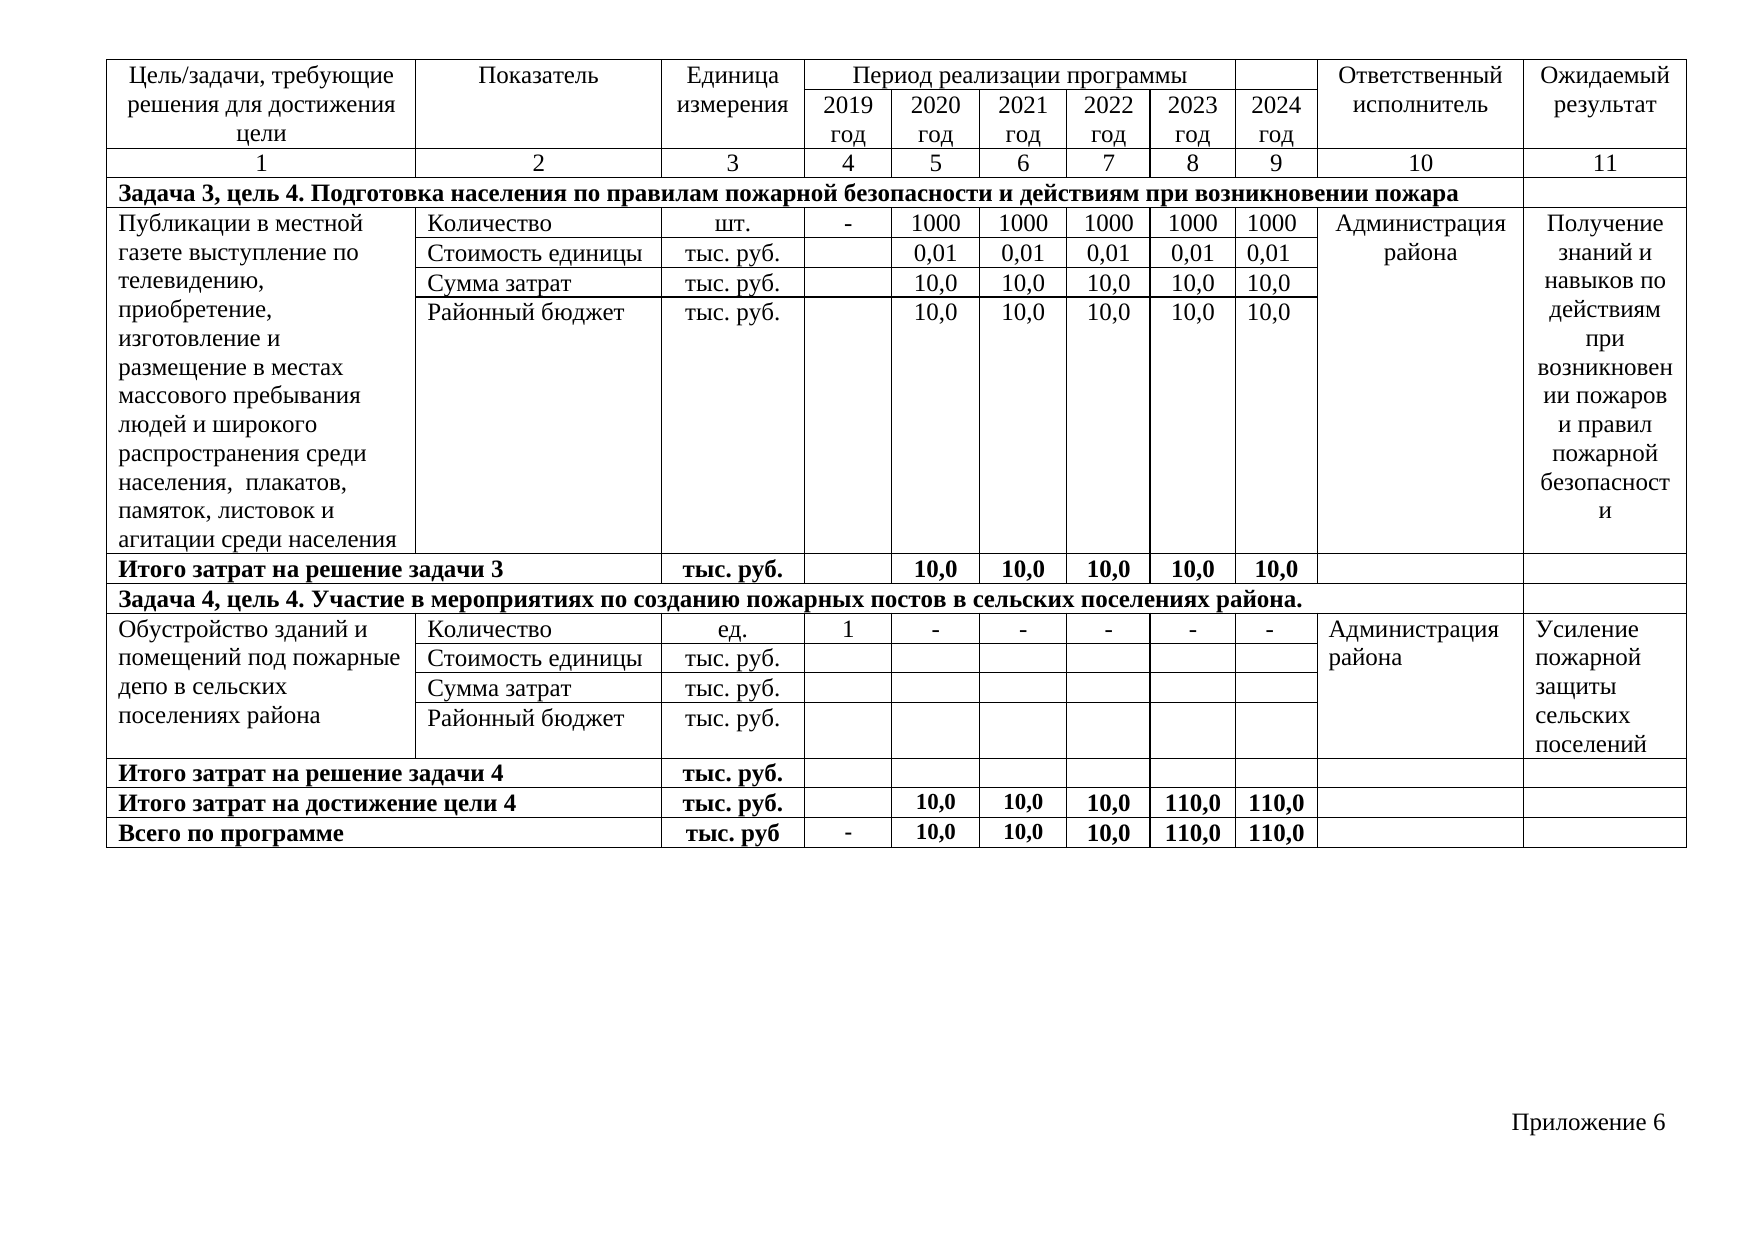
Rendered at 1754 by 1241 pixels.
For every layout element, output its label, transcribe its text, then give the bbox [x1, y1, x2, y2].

table_cell 10,0 [980, 268, 1066, 296]
table_cell [1236, 759, 1317, 787]
table_cell [892, 759, 979, 787]
table_cell 110,0 [1151, 818, 1235, 847]
table_cell 2020 год [892, 90, 979, 147]
table_cell 10,0 [1236, 268, 1317, 296]
table_cell 110,0 [1236, 818, 1317, 847]
table_cell 10,0 [980, 554, 1066, 583]
table_cell тыс. руб. [662, 703, 804, 757]
table_cell 10,0 [1067, 818, 1149, 847]
table_cell [1151, 644, 1235, 672]
table_cell 0,01 [1151, 238, 1235, 267]
table_cell - [1236, 614, 1317, 642]
table_cell 10,0 [980, 788, 1066, 817]
table_cell 10,0 [1067, 298, 1149, 553]
table_cell 1000 [1067, 208, 1149, 237]
table_header [1236, 60, 1317, 89]
table_cell [1524, 788, 1686, 817]
table_cell Сумма затрат [416, 673, 661, 702]
table_cell тыс. руб. [662, 673, 804, 702]
table_cell [1524, 178, 1686, 207]
table_cell 10,0 [892, 788, 979, 817]
table_cell - [805, 208, 891, 237]
table_cell 3 [662, 149, 804, 177]
table_cell [1067, 759, 1149, 787]
table_cell [1524, 759, 1686, 787]
table_cell 10,0 [892, 268, 979, 296]
table_cell [892, 673, 979, 702]
table_cell 10,0 [892, 554, 979, 583]
table_cell Администрация района [1318, 614, 1523, 757]
table_header Показатель [416, 60, 661, 147]
table_cell Количество [416, 208, 661, 237]
table_cell [805, 644, 891, 672]
table_cell [1151, 703, 1235, 757]
table_cell 10,0 [1067, 554, 1149, 583]
table_cell тыс. руб. [662, 759, 804, 787]
table_cell шт. [662, 208, 804, 237]
table_cell 2023 год [1151, 90, 1235, 147]
table_cell [805, 268, 891, 296]
table_cell [1067, 673, 1149, 702]
table_cell [805, 759, 891, 787]
table_cell 7 [1067, 149, 1149, 177]
table_cell [980, 644, 1066, 672]
table_cell Итого затрат на решение задачи 4 [107, 759, 661, 787]
table_cell 10,0 [892, 298, 979, 553]
table_cell 10,0 [892, 818, 979, 847]
table_cell Итого затрат на решение задачи 3 [107, 554, 661, 583]
table_cell [1524, 584, 1686, 613]
table_cell 10,0 [980, 298, 1066, 553]
table_cell 1 [805, 614, 891, 642]
table_cell [892, 703, 979, 757]
table_cell [1236, 644, 1317, 672]
table_cell 0,01 [1067, 238, 1149, 267]
table_cell 1000 [1236, 208, 1317, 237]
table_cell [1151, 759, 1235, 787]
table_cell [1318, 759, 1523, 787]
table_cell тыс. руб. [662, 788, 804, 817]
table_header Ожидаемый результат [1524, 60, 1686, 147]
table_cell 110,0 [1236, 788, 1317, 817]
table_cell Стоимость единицы [416, 644, 661, 672]
table_cell [805, 238, 891, 267]
table_cell Администрация района [1318, 208, 1523, 553]
table_cell Получение знаний и навыков по действиям при возникновении пожаров и правил пожарной безопасности [1524, 208, 1686, 553]
table_cell - [805, 818, 891, 847]
table_cell тыс. руб. [662, 238, 804, 267]
table_cell Задача 3, цель 4. Подготовка населения по правилам пожарной безопасности и действиям при возникновении пожара [107, 178, 1523, 207]
table_cell [1151, 673, 1235, 702]
table_cell 0,01 [892, 238, 979, 267]
table_cell тыс. руб [662, 818, 804, 847]
table_cell Стоимость единицы [416, 238, 661, 267]
table_cell 2022 год [1067, 90, 1149, 147]
table_cell [1524, 554, 1686, 583]
table_cell [1067, 703, 1149, 757]
table_cell - [1067, 614, 1149, 642]
table_cell [805, 788, 891, 817]
table_cell Районный бюджет [416, 298, 661, 553]
table_cell - [1151, 614, 1235, 642]
table_cell Всего по программе [107, 818, 661, 847]
table_cell 10,0 [1236, 554, 1317, 583]
table_cell [1236, 703, 1317, 757]
table_cell 1000 [1151, 208, 1235, 237]
table_cell Количество [416, 614, 661, 642]
table_cell 2 [416, 149, 661, 177]
table_cell Сумма затрат [416, 268, 661, 296]
table_cell 8 [1151, 149, 1235, 177]
table_cell 10,0 [1067, 268, 1149, 296]
table_cell 10 [1318, 149, 1523, 177]
table_cell Районный бюджет [416, 703, 661, 757]
table_cell 2019 год [805, 90, 891, 147]
table_cell Итого затрат на достижение цели 4 [107, 788, 661, 817]
table_cell 10,0 [1236, 298, 1317, 553]
table_cell ед. [662, 614, 804, 642]
table_cell 10,0 [1151, 554, 1235, 583]
table_cell 5 [892, 149, 979, 177]
table_cell [1524, 818, 1686, 847]
table_cell - [980, 614, 1066, 642]
table_cell [980, 673, 1066, 702]
table_cell Усиление пожарной защиты сельских поселений [1524, 614, 1686, 757]
table_cell Задача 4, цель 4. Участие в мероприятиях по созданию пожарных постов в сельских поселениях района. [107, 584, 1523, 613]
table_header Цель/задачи, требующие решения для достижения цели [107, 60, 415, 147]
table_cell [805, 703, 891, 757]
table_cell Обустройство зданий и помещений под пожарные депо в сельских поселениях района [107, 614, 415, 757]
table_cell [892, 644, 979, 672]
table_cell 2024 год [1236, 90, 1317, 147]
table_cell [805, 298, 891, 553]
table_cell [1236, 673, 1317, 702]
table_cell 11 [1524, 149, 1686, 177]
table_cell 10,0 [1067, 788, 1149, 817]
table_cell [1067, 644, 1149, 672]
table_cell - [892, 614, 979, 642]
table_cell 2021 год [980, 90, 1066, 147]
table_cell 1000 [892, 208, 979, 237]
table_cell тыс. руб. [662, 268, 804, 296]
table_header Период реализации программы [805, 60, 1235, 89]
table_cell 6 [980, 149, 1066, 177]
table_cell тыс. руб. [662, 554, 804, 583]
table_cell 10,0 [980, 818, 1066, 847]
text Приложение 6 [118, 1107, 1665, 1135]
table_cell [1318, 788, 1523, 817]
table_cell 1 [107, 149, 415, 177]
table_cell 1000 [980, 208, 1066, 237]
table_cell 4 [805, 149, 891, 177]
table_cell 110,0 [1151, 788, 1235, 817]
table_cell [980, 703, 1066, 757]
table_header Ответственный исполнитель [1318, 60, 1523, 147]
table_cell 10,0 [1151, 298, 1235, 553]
table_cell [1318, 818, 1523, 847]
table_cell Публикации в местной газете выступление по телевидению, приобретение, изготовление и размещение в местах массового пребывания людей и широкого распространения среди населения, плакатов, памяток, листовок и агитации среди населения [107, 208, 415, 553]
table_cell [805, 554, 891, 583]
table_cell тыс. руб. [662, 298, 804, 553]
table_cell 0,01 [1236, 238, 1317, 267]
table_cell 9 [1236, 149, 1317, 177]
table_cell [805, 673, 891, 702]
table_header Единица измерения [662, 60, 804, 147]
table_cell 10,0 [1151, 268, 1235, 296]
table_cell [980, 759, 1066, 787]
table_cell тыс. руб. [662, 644, 804, 672]
table_cell [1318, 554, 1523, 583]
table_cell 0,01 [980, 238, 1066, 267]
